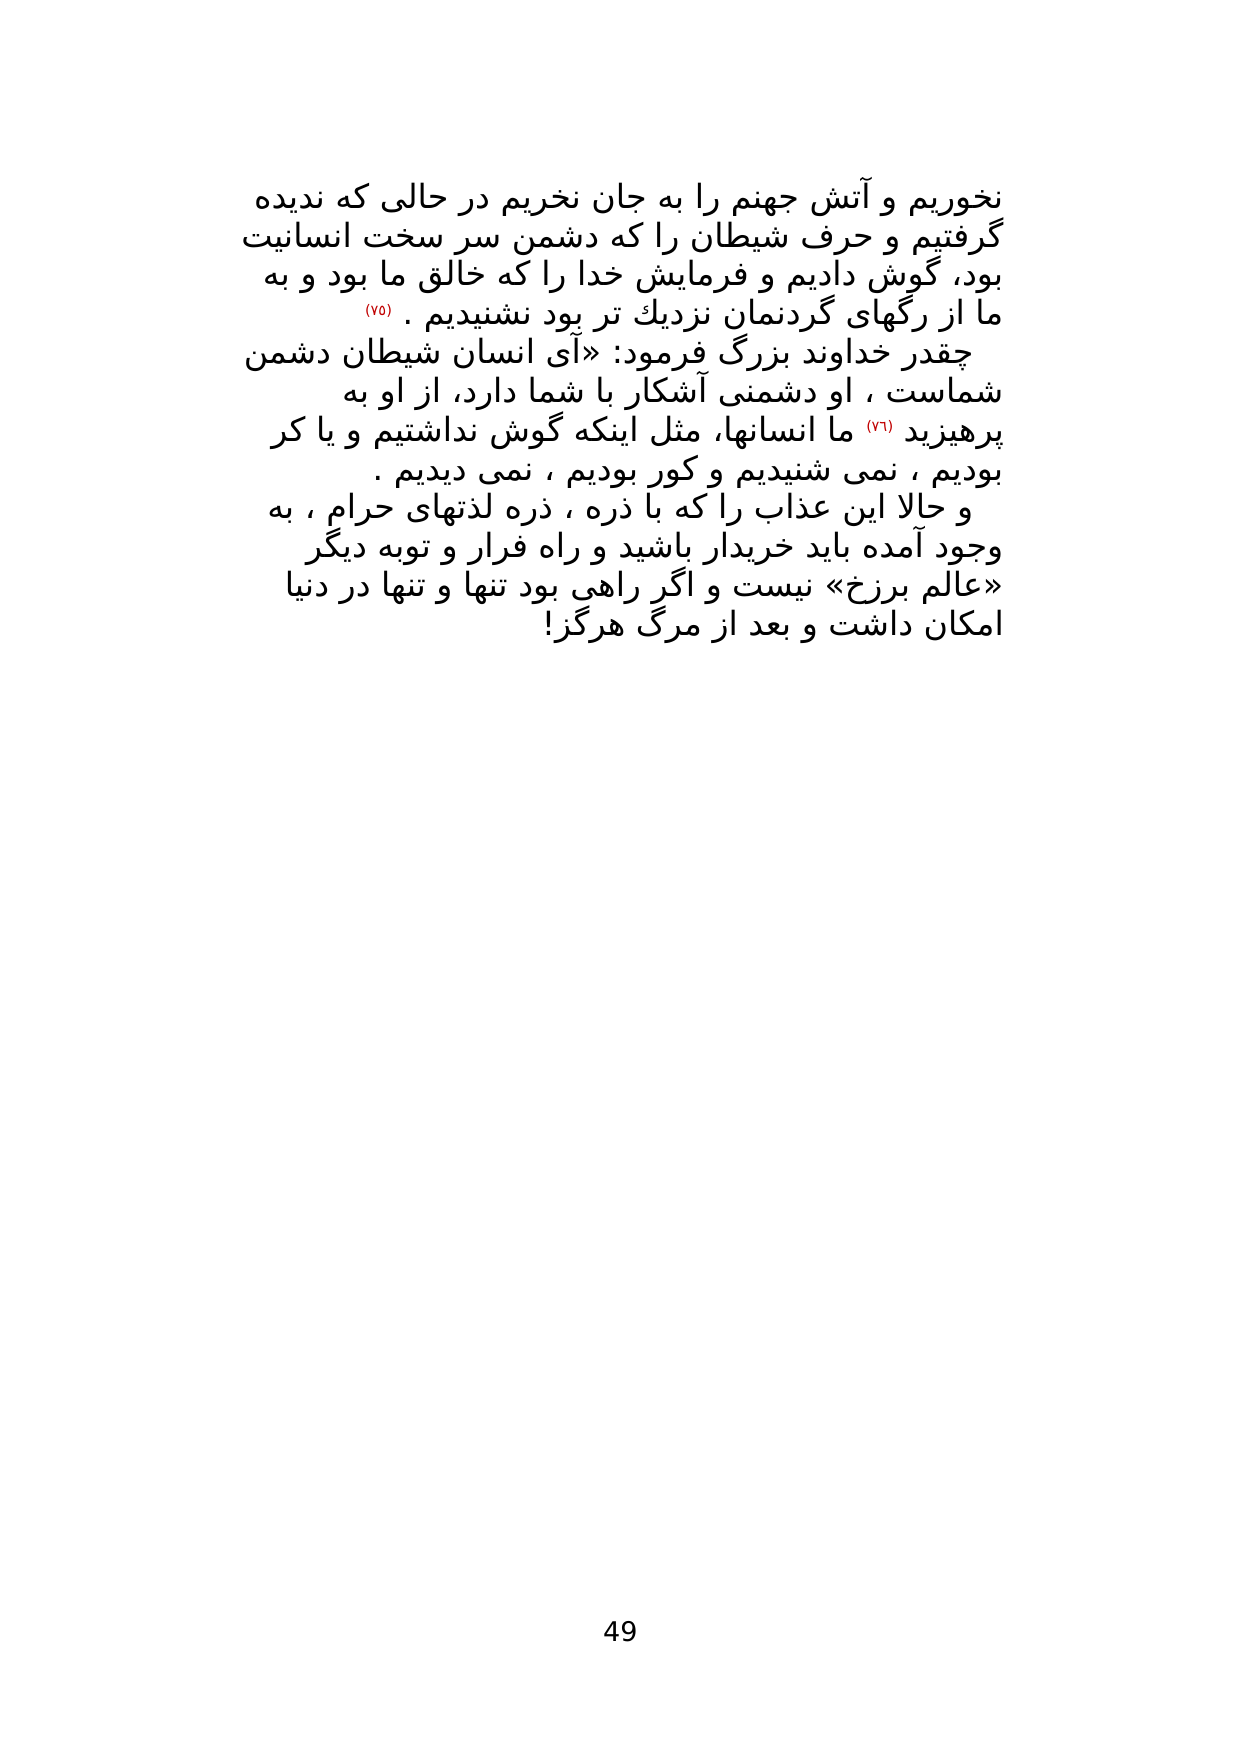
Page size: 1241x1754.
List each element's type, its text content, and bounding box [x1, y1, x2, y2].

text چقدر خداوند بزرگ فرمود: «آى انسان شيطان دشمن شماست ، او دشمنى آشكار با شما دارد، از او به پرهيزيد (٧٦) ما انسانها، مثل اينكه گوش نداشتيم و يا كر بوديم ، نمى شنيديم و كور بوديم ، نمى ديديم . [236, 333, 1004, 488]
text و حالا اين عذاب را كه با ذره ، ذره لذتهاى حرام ، به وجود آمده بايد خريدار باشيد و راه فرار و توبه ديگر «عالم برزخ» نيست و اگر راهى بود تنها و تنها در دنيا امكان داشت و بعد از مرگ هرگز! [236, 488, 1004, 643]
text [236, 177, 1004, 333]
